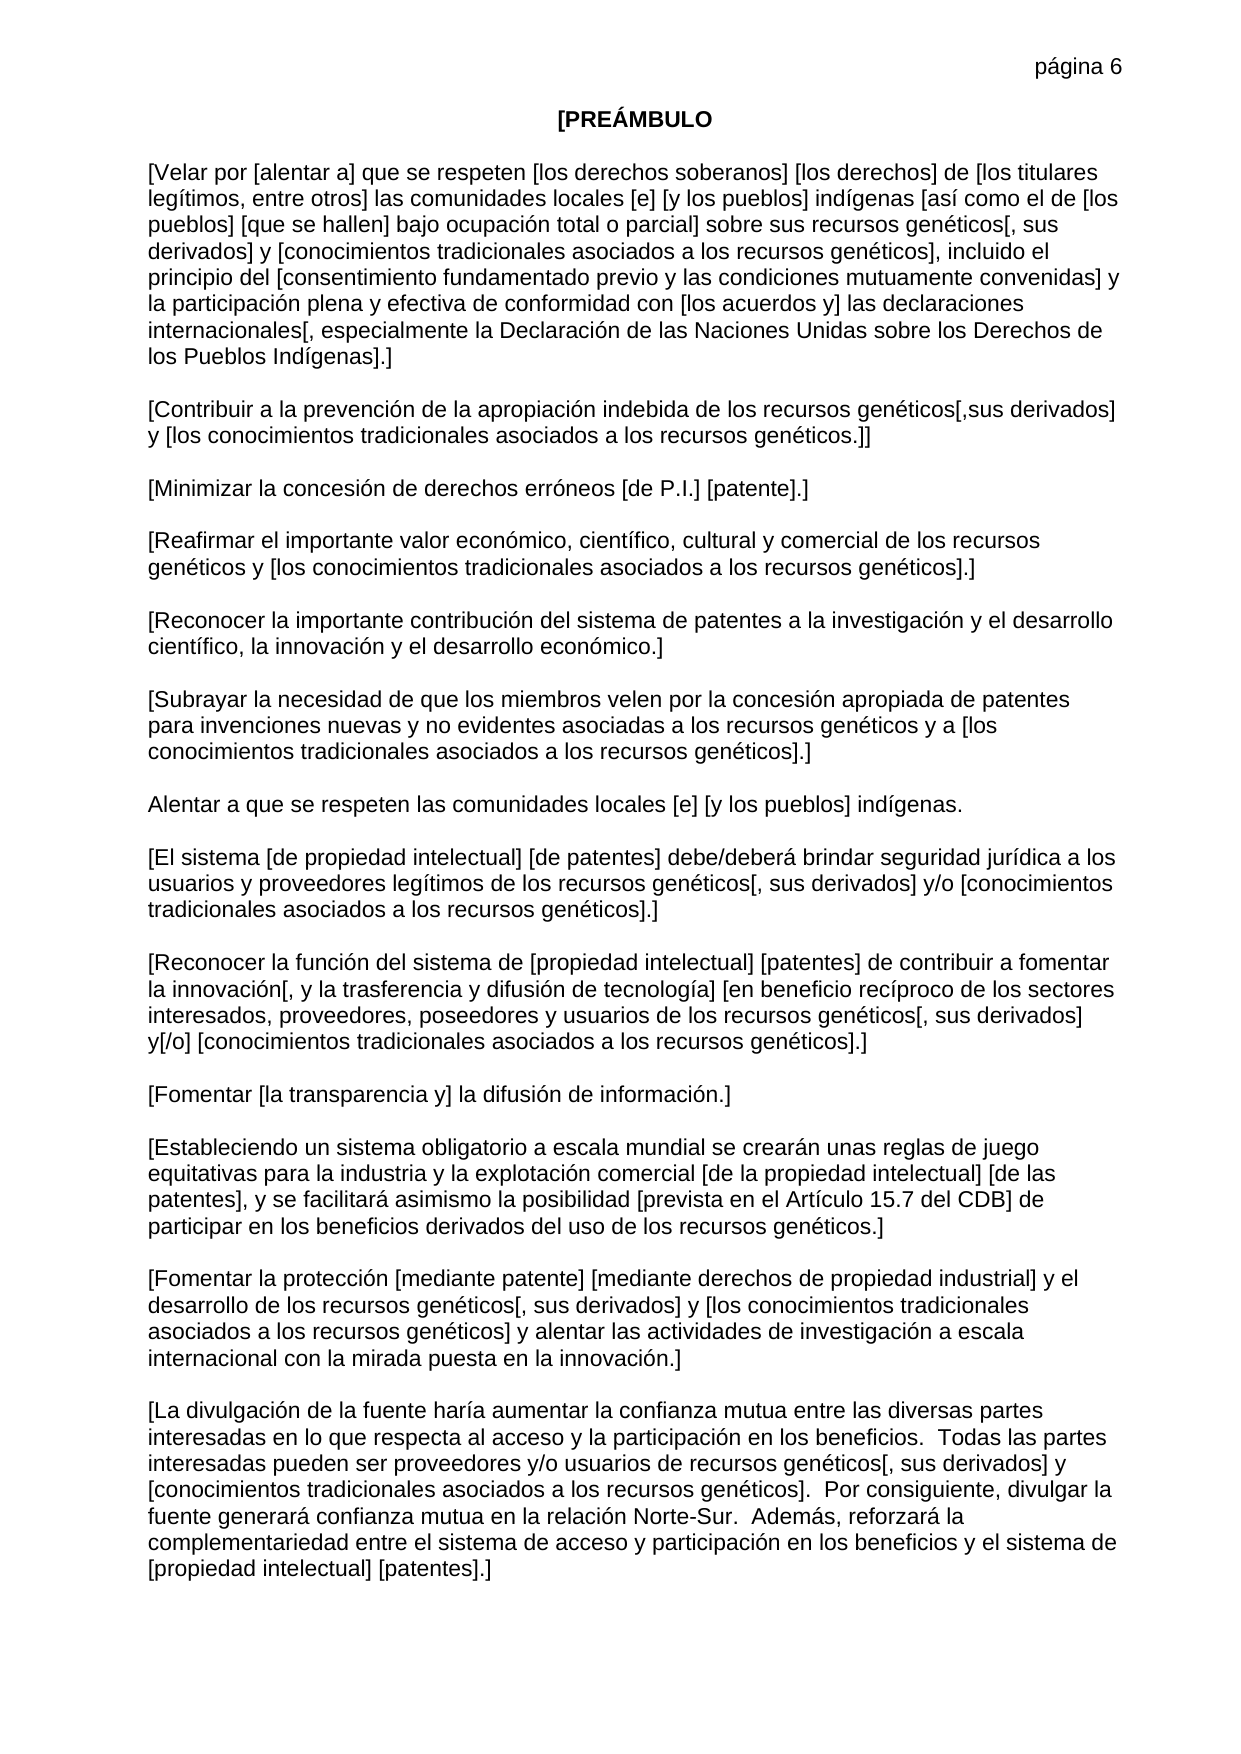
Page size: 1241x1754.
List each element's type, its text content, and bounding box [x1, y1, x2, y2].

text [El sistema [de propiedad intelectual] [de patentes] debe/deberá brindar seguridad jurídica a los usuarios y proveedores legítimos de los recursos genéticos[, sus derivados] y/o [conocimientos tradicionales asociados a los recursos genéticos].] [148, 844, 1122, 923]
text [Minimizar la concesión de derechos erróneos [de P.I.] [patente].] [148, 475, 1122, 501]
text [Estableciendo un sistema obligatorio a escala mundial se crearán unas reglas de juego equitativas para la industria y la explotación comercial [de la propiedad intelectual] [de las patentes], y se facilitará asimismo la posibilidad [prevista en el Artículo 15.7 del CDB] de participar en los beneficios derivados del uso de los recursos genéticos.] [148, 1134, 1122, 1239]
text [Velar por [alentar a] que se respeten [los derechos soberanos] [los derechos] de [los titulares legítimos, entre otros] las comunidades locales [e] [y los pueblos] indígenas [así como el de [los pueblos] [que se hallen] bajo ocupación total o parcial] sobre sus recursos genéticos[, sus derivados] y [conocimientos tradicionales asociados a los recursos genéticos], incluido el principio del [consentimiento fundamentado previo y las condiciones mutuamente convenidas] y la participación plena y efectiva de conformidad con [los acuerdos y] las declaraciones internacionales[, especialmente la Declaración de las Naciones Unidas sobre los Derechos de los Pueblos Indígenas].] [148, 158, 1122, 369]
text [Contribuir a la prevención de la apropiación indebida de los recursos genéticos[,sus derivados] y [los conocimientos tradicionales asociados a los recursos genéticos.]] [148, 396, 1122, 448]
text [La divulgación de la fuente haría aumentar la confianza mutua entre las diversas partes interesadas en lo que respecta al acceso y la participación en los beneficios. Todas las partes interesadas pueden ser proveedores y/o usuarios de recursos genéticos[, sus derivados] y [conocimientos tradicionales asociados a los recursos genéticos]. Por consiguiente, divulgar la fuente generará confianza mutua en la relación Norte-Sur. Además, reforzará la complementariedad entre el sistema de acceso y participación en los beneficios y el sistema de [propiedad intelectual] [patentes].] [148, 1397, 1122, 1582]
text [Reafirmar el importante valor económico, científico, cultural y comercial de los recursos genéticos y [los conocimientos tradicionales asociados a los recursos genéticos].] [148, 527, 1122, 580]
text [Fomentar la protección [mediante patente] [mediante derechos de propiedad industrial] y el desarrollo de los recursos genéticos[, sus derivados] y [los conocimientos tradicionales asociados a los recursos genéticos] y alentar las actividades de investigación a escala internacional con la mirada puesta en la innovación.] [148, 1265, 1122, 1371]
text [Reconocer la función del sistema de [propiedad intelectual] [patentes] de contribuir a fomentar la innovación[, y la trasferencia y difusión de tecnología] [en beneficio recíproco de los sectores interesados, proveedores, poseedores y usuarios de los recursos genéticos[, sus derivados] y[/o] [conocimientos tradicionales asociados a los recursos genéticos].] [148, 949, 1122, 1054]
text Alentar a que se respeten las comunidades locales [e] [y los pueblos] indígenas. [148, 791, 1122, 817]
text [Fomentar [la transparencia y] la difusión de información.] [148, 1081, 1122, 1107]
text [PREÁMBULO [148, 106, 1122, 132]
text [Reconocer la importante contribución del sistema de patentes a la investigación y el desarrollo científico, la innovación y el desarrollo económico.] [148, 607, 1122, 659]
text [Subrayar la necesidad de que los miembros velen por la concesión apropiada de patentes para invenciones nuevas y no evidentes asociadas a los recursos genéticos y a [los conocimientos tradicionales asociados a los recursos genéticos].] [148, 686, 1122, 765]
